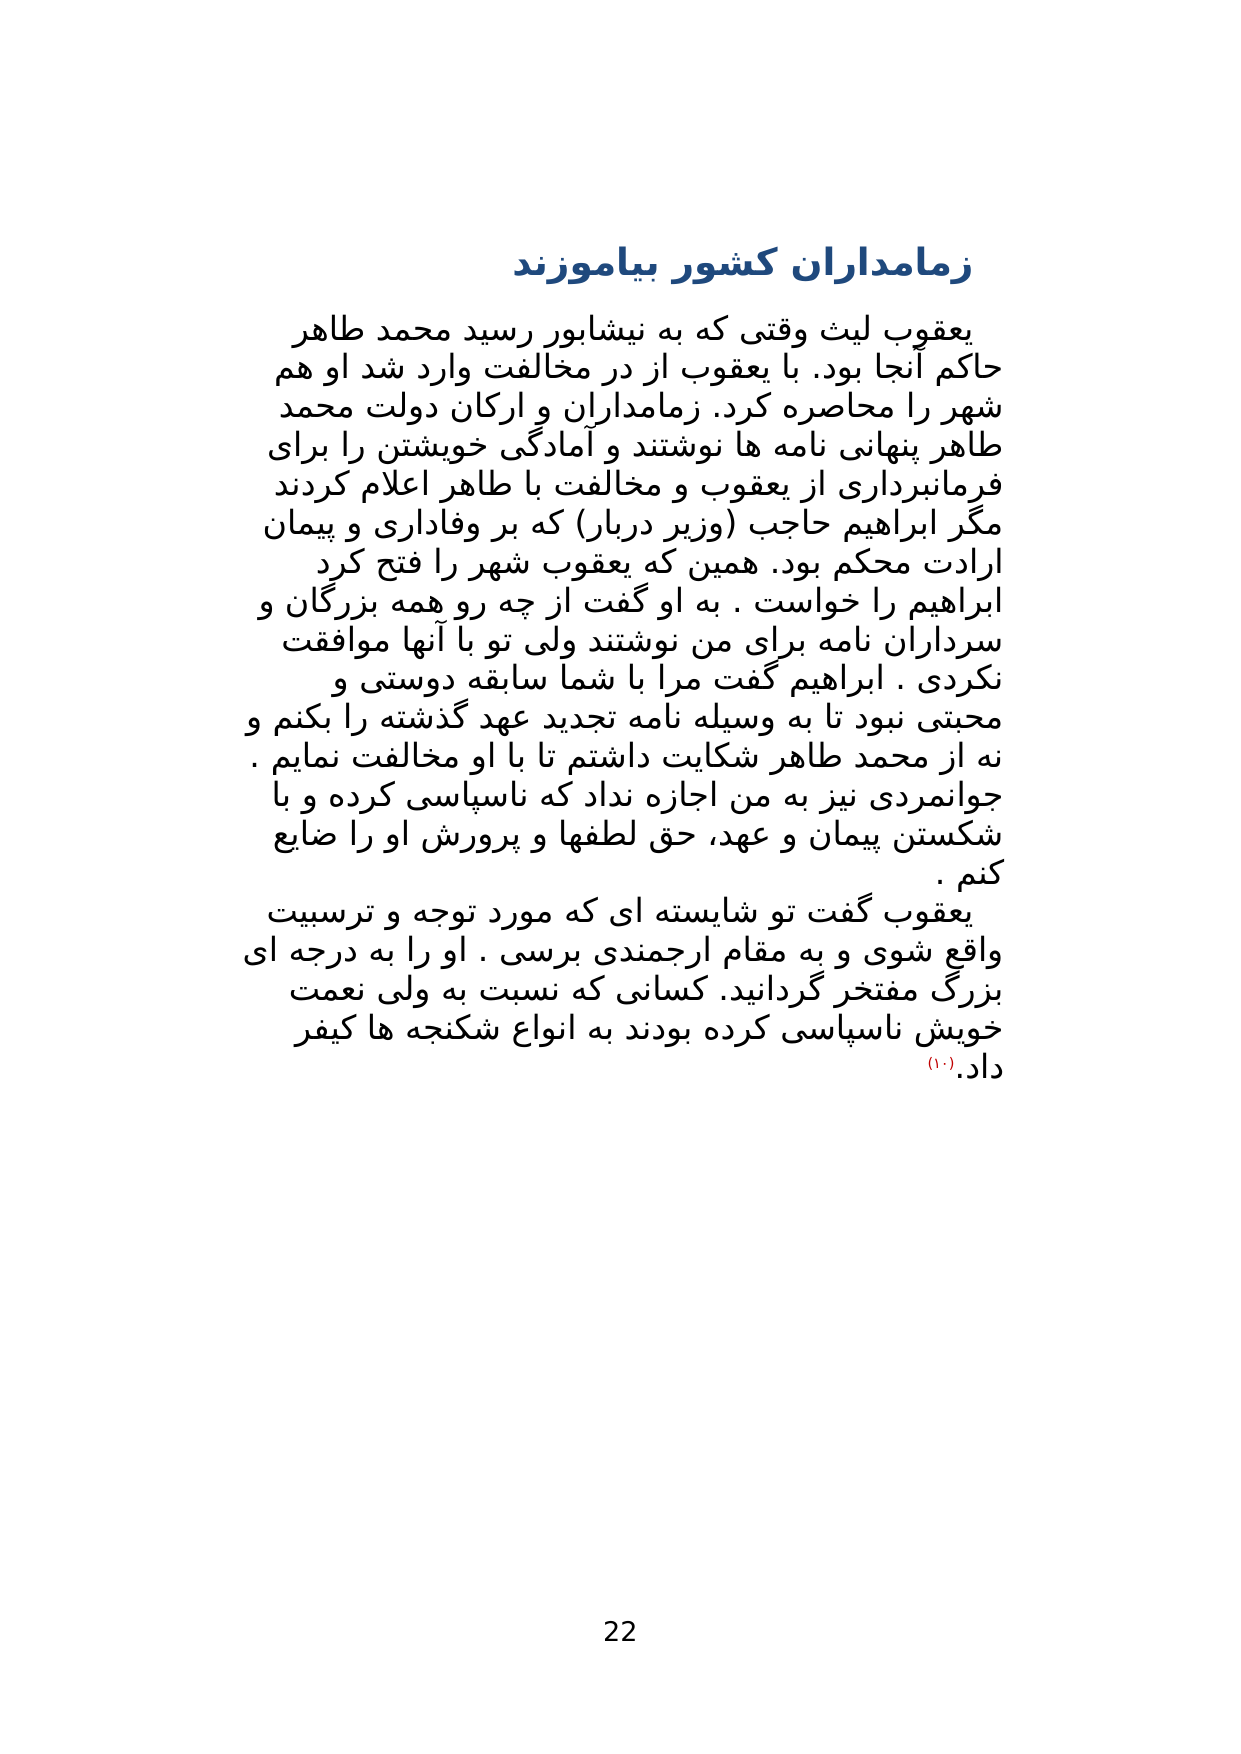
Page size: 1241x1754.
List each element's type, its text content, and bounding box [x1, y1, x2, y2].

text يعقوب گفت تو شايسته اى كه مورد توجه و ترسبيت واقع شوى و به مقام ارجمندى برسى . او را به درجه اى بزرگ مفتخر گردانيد. كسانى كه نسبت به ولى نعمت خويش ناسپاسى كرده بودند به انواع شكنجه ها كيفر داد.(١٠) [236, 892, 1004, 1086]
subtitle زمامداران كشور بياموزند [236, 241, 1004, 284]
text يعقوب ليث وقتى كه به نيشابور رسيد محمد طاهر حاكم آنجا بود. با يعقوب از در مخالفت وارد شد او هم شهر را محاصره كرد. زمامداران و اركان دولت محمد طاهر پنهانى نامه ها نوشتند و آمادگى خويشتن را براى فرمانبردارى از يعقوب و مخالفت با طاهر اعلام كردند مگر ابراهيم حاجب (وزير دربار) كه بر وفادارى و پيمان ارادت محكم بود. همين كه يعقوب شهر را فتح كرد ابراهيم را خواست . به او گفت از چه رو همه بزرگان و سرداران نامه براى من نوشتند ولى تو با آنها موافقت نكردى . ابراهيم گفت مرا با شما سابقه دوستى و محبتى نبود تا به وسيله نامه تجديد عهد گذشته را بكنم و نه از محمد طاهر شكايت داشتم تا با او مخالفت نمايم . جوانمردى نيز به من اجازه نداد كه ناسپاسى كرده و با شكستن پيمان و عهد، حق لطفها و پرورش او را ضايع كنم . [236, 309, 1004, 892]
